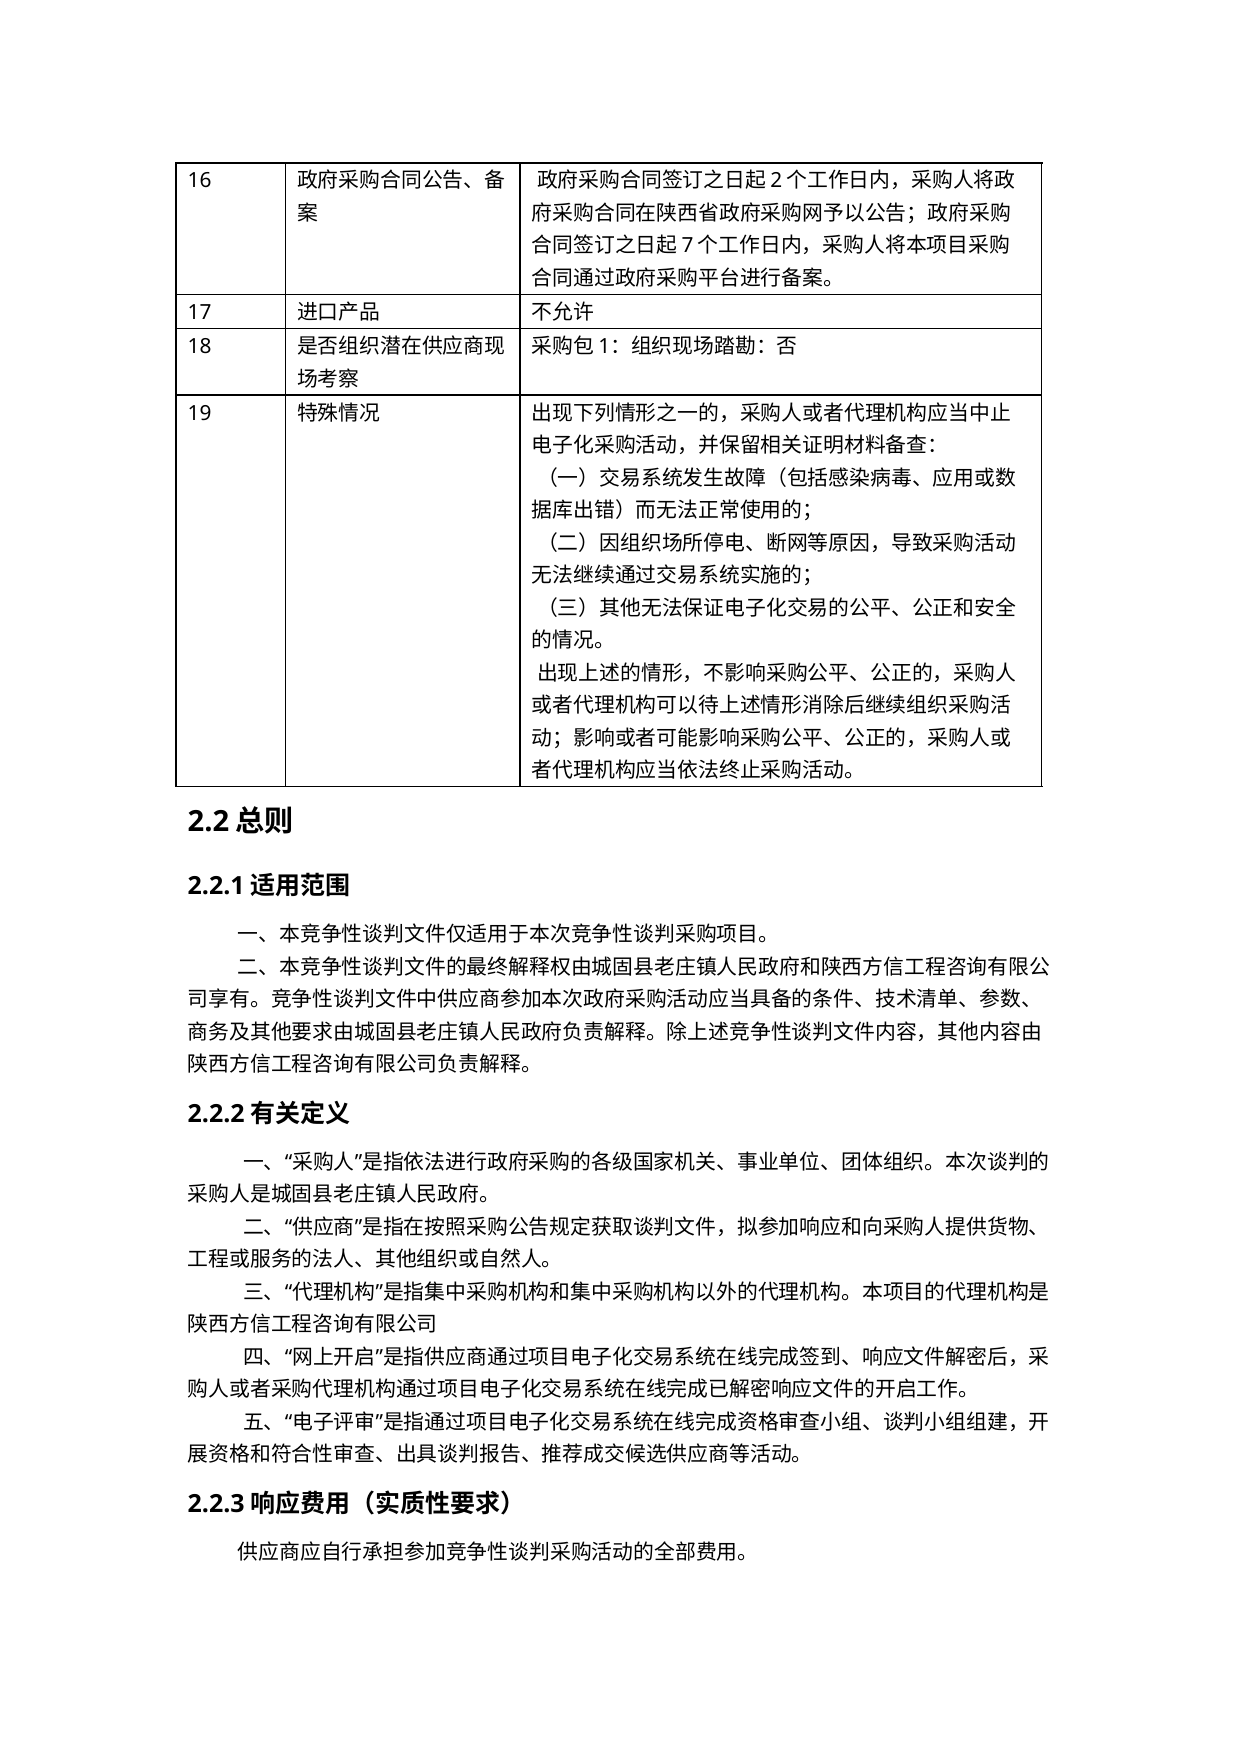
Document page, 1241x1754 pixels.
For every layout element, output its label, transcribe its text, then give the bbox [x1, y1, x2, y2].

text 2.2总则 [187, 787, 1053, 852]
table_cell 出现下列情形之一的，采购人或者代理机构应当中止电子化采购活动，并保留相关证明材料备查： （一）交易系统发生故障（包括感染病毒、应用或数据库出错）而无法正常使用的； （二）因组织场所停电、断网等原因，导致采购活动无法继续通过交易系统实施的； （三）其他无法保证电子化交易的公平、公正和安全的情况。 出现上述的情形，不影响采购公平、公正的，采购人或者代理机构可以待上述情形消除后继续组织采购活动；影响或者可能影响采购公平、公正的，采购人或者代理机构应当依法终止采购活动。 [521, 396, 1041, 786]
table_cell 是否组织潜在供应商现场考察 [286, 329, 519, 394]
text 三、“代理机构”是指集中采购机构和集中采购机构以外的代理机构。本项目的代理机构是陕西方信工程咨询有限公司 [187, 1275, 1053, 1340]
text 一、本竞争性谈判文件仅适用于本次竞争性谈判采购项目。 [187, 917, 1053, 950]
table_cell 不允许 [521, 295, 1041, 328]
table_cell 19 [177, 396, 285, 786]
table_cell 18 [177, 329, 285, 394]
table_cell 进口产品 [286, 295, 519, 328]
table_cell 政府采购合同签订之日起2个工作日内，采购人将政府采购合同在陕西省政府采购网予以公告；政府采购合同签订之日起7个工作日内，采购人将本项目采购合同通过政府采购平台进行备案。 [521, 164, 1041, 293]
table_cell 特殊情况 [286, 396, 519, 786]
text 2.2.2有关定义 [187, 1080, 1053, 1145]
table_cell 政府采购合同公告、备案 [286, 164, 519, 293]
text 五、“电子评审”是指通过项目电子化交易系统在线完成资格审查小组、谈判小组组建，开展资格和符合性审查、出具谈判报告、推荐成交候选供应商等活动。 [187, 1405, 1053, 1470]
table_cell 16 [177, 164, 285, 293]
text 2.2.1适用范围 [187, 852, 1053, 917]
table_cell 17 [177, 295, 285, 328]
text 供应商应自行承担参加竞争性谈判采购活动的全部费用。 [187, 1535, 1053, 1567]
text 2.2.3响应费用（实质性要求） [187, 1470, 1053, 1535]
table_cell 采购包1：组织现场踏勘：否 [521, 329, 1041, 394]
text 二、“供应商”是指在按照采购公告规定获取谈判文件，拟参加响应和向采购人提供货物、工程或服务的法人、其他组织或自然人。 [187, 1210, 1053, 1275]
text 二、本竞争性谈判文件的最终解释权由城固县老庄镇人民政府和陕西方信工程咨询有限公司享有。竞争性谈判文件中供应商参加本次政府采购活动应当具备的条件、技术清单、参数、商务及其他要求由城固县老庄镇人民政府负责解释。除上述竞争性谈判文件内容，其他内容由陕西方信工程咨询有限公司负责解释。 [187, 950, 1053, 1080]
text 一、“采购人”是指依法进行政府采购的各级国家机关、事业单位、团体组织。本次谈判的采购人是城固县老庄镇人民政府。 [187, 1145, 1053, 1210]
text 四、“网上开启”是指供应商通过项目电子化交易系统在线完成签到、响应文件解密后，采购人或者采购代理机构通过项目电子化交易系统在线完成已解密响应文件的开启工作。 [187, 1340, 1053, 1405]
